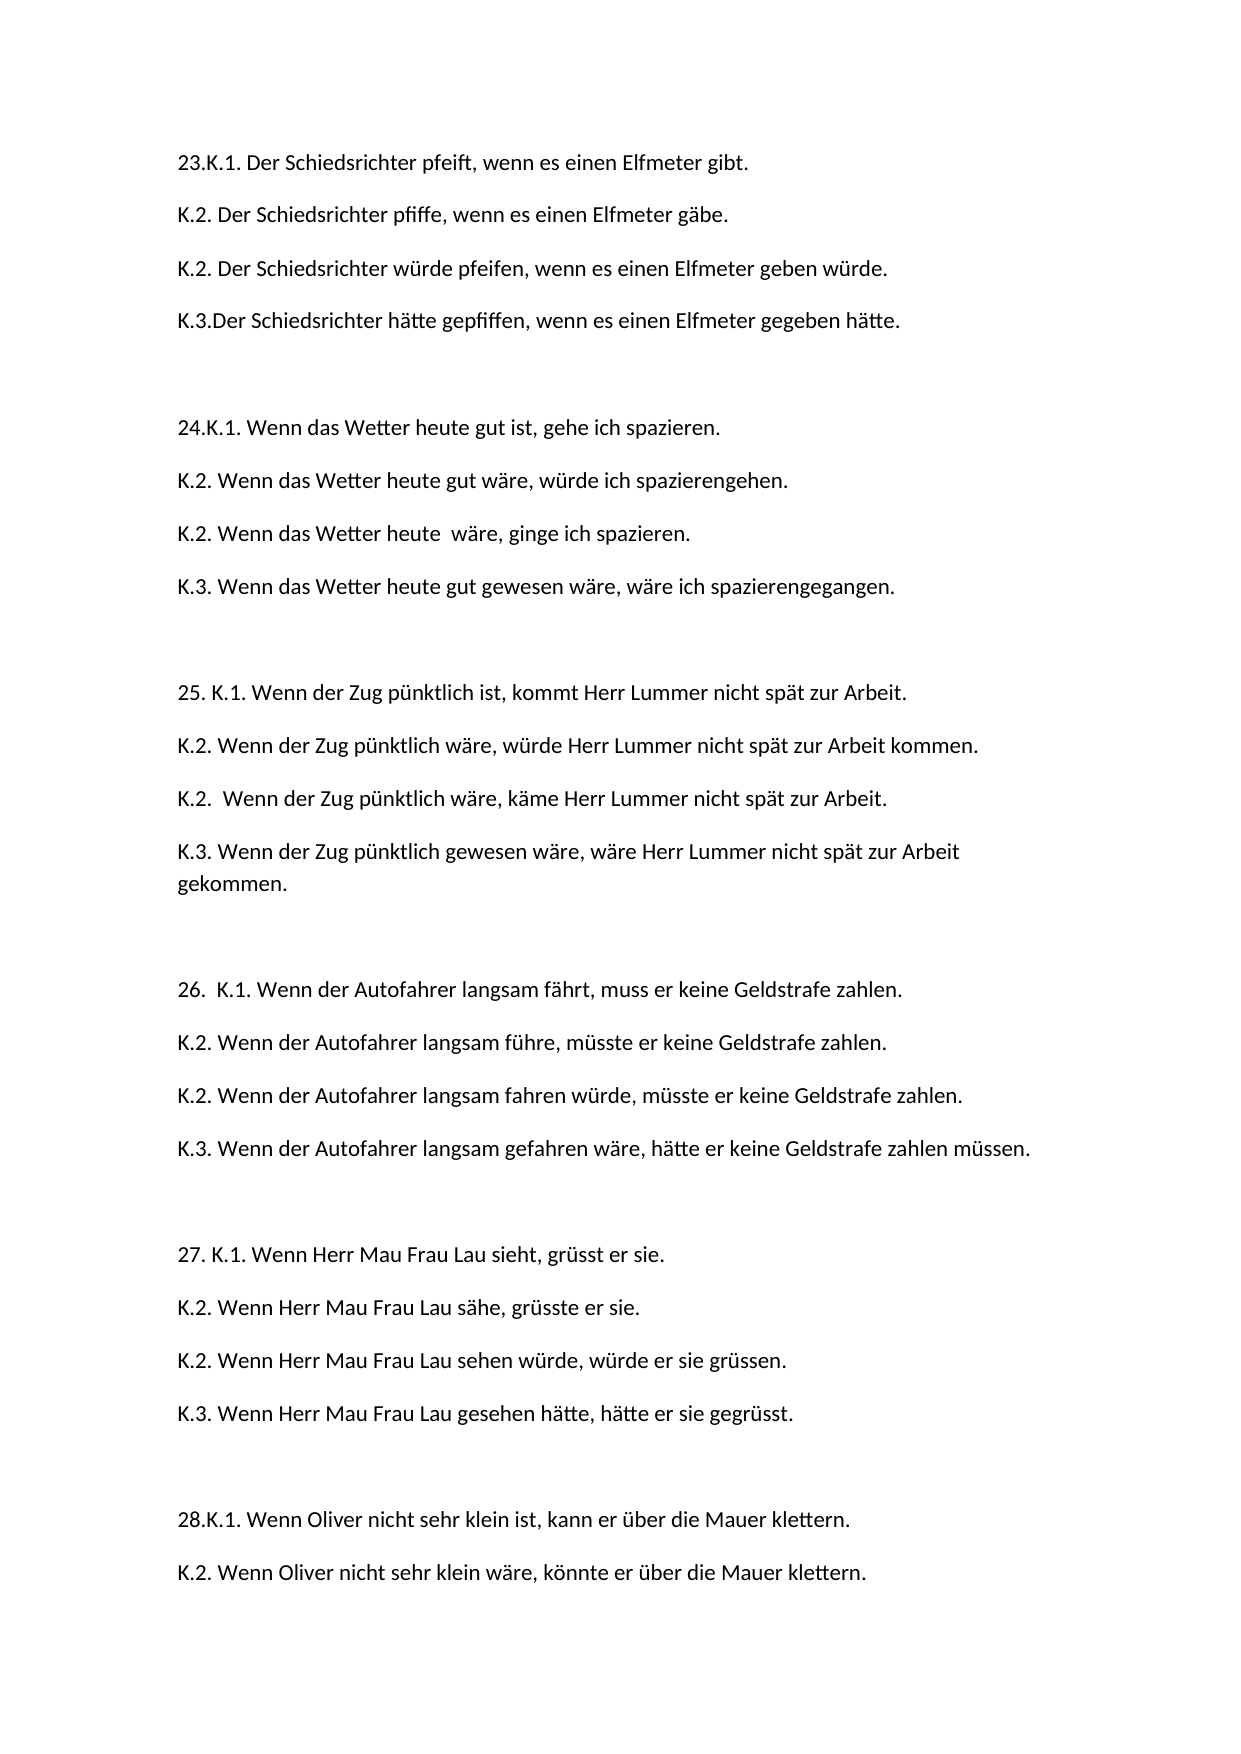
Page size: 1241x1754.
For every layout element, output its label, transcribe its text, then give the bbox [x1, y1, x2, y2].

text K.2. Wenn das Wetter heute wäre, ginge ich spazieren. [177, 519, 1063, 547]
text K.2. Wenn Herr Mau Frau Lau sähe, grüsste er sie. [177, 1293, 1063, 1321]
text K.2. Wenn der Autofahrer langsam fahren würde, müsste er keine Geldstrafe zahlen. [177, 1081, 1063, 1109]
text K.2. Wenn Oliver nicht sehr klein wäre, könnte er über die Mauer klettern. [177, 1558, 1063, 1586]
text 27. K.1. Wenn Herr Mau Frau Lau sieht, grüsst er sie. [177, 1240, 1063, 1268]
text K.3. Wenn der Zug pünktlich gewesen wäre, wäre Herr Lummer nicht spät zur Arbeit gekommen. [177, 837, 1063, 897]
text K.3. Wenn das Wetter heute gut gewesen wäre, wäre ich spazierengegangen. [177, 572, 1063, 600]
text K.2. Wenn Herr Mau Frau Lau sehen würde, würde er sie grüssen. [177, 1346, 1063, 1374]
text K.2. Der Schiedsrichter würde pfeifen, wenn es einen Elfmeter geben würde. [177, 254, 1063, 282]
text K.3.Der Schiedsrichter hätte gepfiffen, wenn es einen Elfmeter gegeben hätte. [177, 307, 1063, 335]
text K.2. Wenn das Wetter heute gut wäre, würde ich spazierengehen. [177, 466, 1063, 494]
text K.2. Wenn der Zug pünktlich wäre, würde Herr Lummer nicht spät zur Arbeit kommen. [177, 731, 1063, 759]
text K.2. Der Schiedsrichter pfiffe, wenn es einen Elfmeter gäbe. [177, 201, 1063, 229]
text 24.K.1. Wenn das Wetter heute gut ist, gehe ich spazieren. [177, 413, 1063, 441]
text K.3. Wenn Herr Mau Frau Lau gesehen hätte, hätte er sie gegrüsst. [177, 1399, 1063, 1427]
text 25. K.1. Wenn der Zug pünktlich ist, kommt Herr Lummer nicht spät zur Arbeit. [177, 678, 1063, 706]
text 28.K.1. Wenn Oliver nicht sehr klein ist, kann er über die Mauer klettern. [177, 1505, 1063, 1533]
text 26. K.1. Wenn der Autofahrer langsam fährt, muss er keine Geldstrafe zahlen. [177, 975, 1063, 1003]
text 23.K.1. Der Schiedsrichter pfeift, wenn es einen Elfmeter gibt. [177, 148, 1063, 176]
text K.2. Wenn der Autofahrer langsam führe, müsste er keine Geldstrafe zahlen. [177, 1028, 1063, 1056]
text K.2. Wenn der Zug pünktlich wäre, käme Herr Lummer nicht spät zur Arbeit. [177, 784, 1063, 812]
text K.3. Wenn der Autofahrer langsam gefahren wäre, hätte er keine Geldstrafe zahlen müssen. [177, 1134, 1063, 1162]
